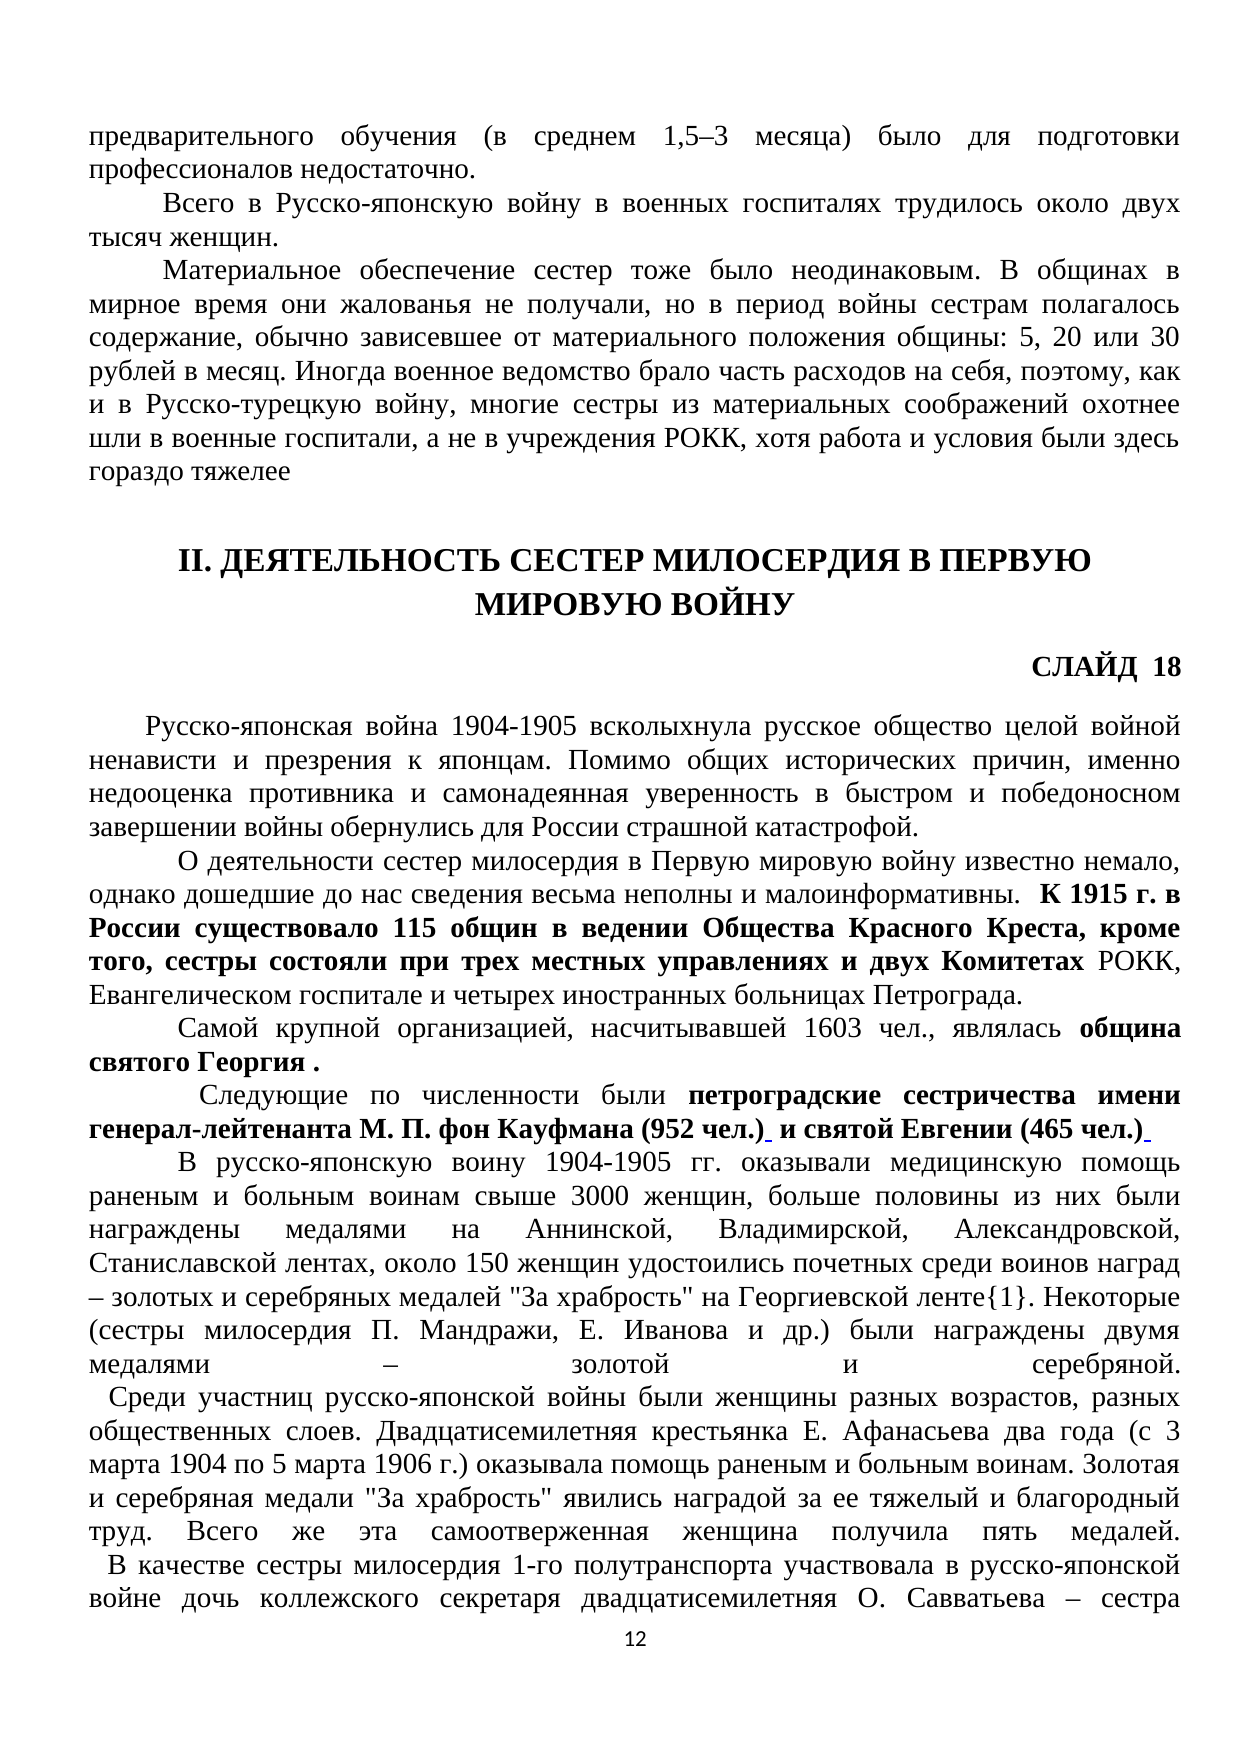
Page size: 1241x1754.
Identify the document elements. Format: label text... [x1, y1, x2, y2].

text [89, 1144, 1181, 1614]
text Русско-японская война 1904-1905 всколыхнула русское общество целой войной ненависти и презрения к японцам. Помимо общих исторических причин, именно недооценка противника и самонадеянная уверенность в быстром и победоносном завершении войны обернулись для России страшной катастрофой. [89, 708, 1181, 843]
text Самой крупной организацией, насчитывавшей 1603 чел., являлась община святого Георгия . [89, 1010, 1181, 1077]
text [89, 118, 1181, 185]
text О деятельности сестер милосердия в Первую мировую войну известно немало, однако дошедшие до нас сведения весьма неполны и малоинформативны. К 1915 г. в России существовало 115 общин в ведении Общества Красного Креста, кроме того, сестры состояли при трех местных управлениях и двух Комитетах РОКК, Евангелическом госпитале и четырех иностранных больницах Петрограда. [89, 843, 1181, 1010]
text Всего в Русско-японскую войну в военных госпиталях трудилось около двух тысяч женщин. [89, 185, 1181, 252]
text СЛАЙД 18 [89, 649, 1181, 683]
text Материальное обеспечение сестер тоже было неодинаковым. В общинах в мирное время они жалованья не получали, но в период войны сестрам полагалось содержание, обычно зависевшее от материального положения общины: 5, 20 или 30 рублей в месяц. Иногда военное ведомство брало часть расходов на себя, поэтому, как и в Русско-турецкую войну, многие сестры из материальных соображений охотнее шли в военные госпитали, а не в учреждения РОКК, хотя работа и условия были здесь гораздо тяжелее [89, 252, 1181, 487]
text II. ДЕЯТЕЛЬНОСТЬ СЕСТЕР МИЛОСЕРДИЯ В ПЕРВУЮ МИРОВУЮ ВОЙНУ [89, 540, 1181, 622]
text Следующие по численности были петроградские сестричества имени генерал-лейтенанта М. П. фон Кауфмана (952 чел.) и святой Евгении (465 чел.) [89, 1077, 1181, 1144]
